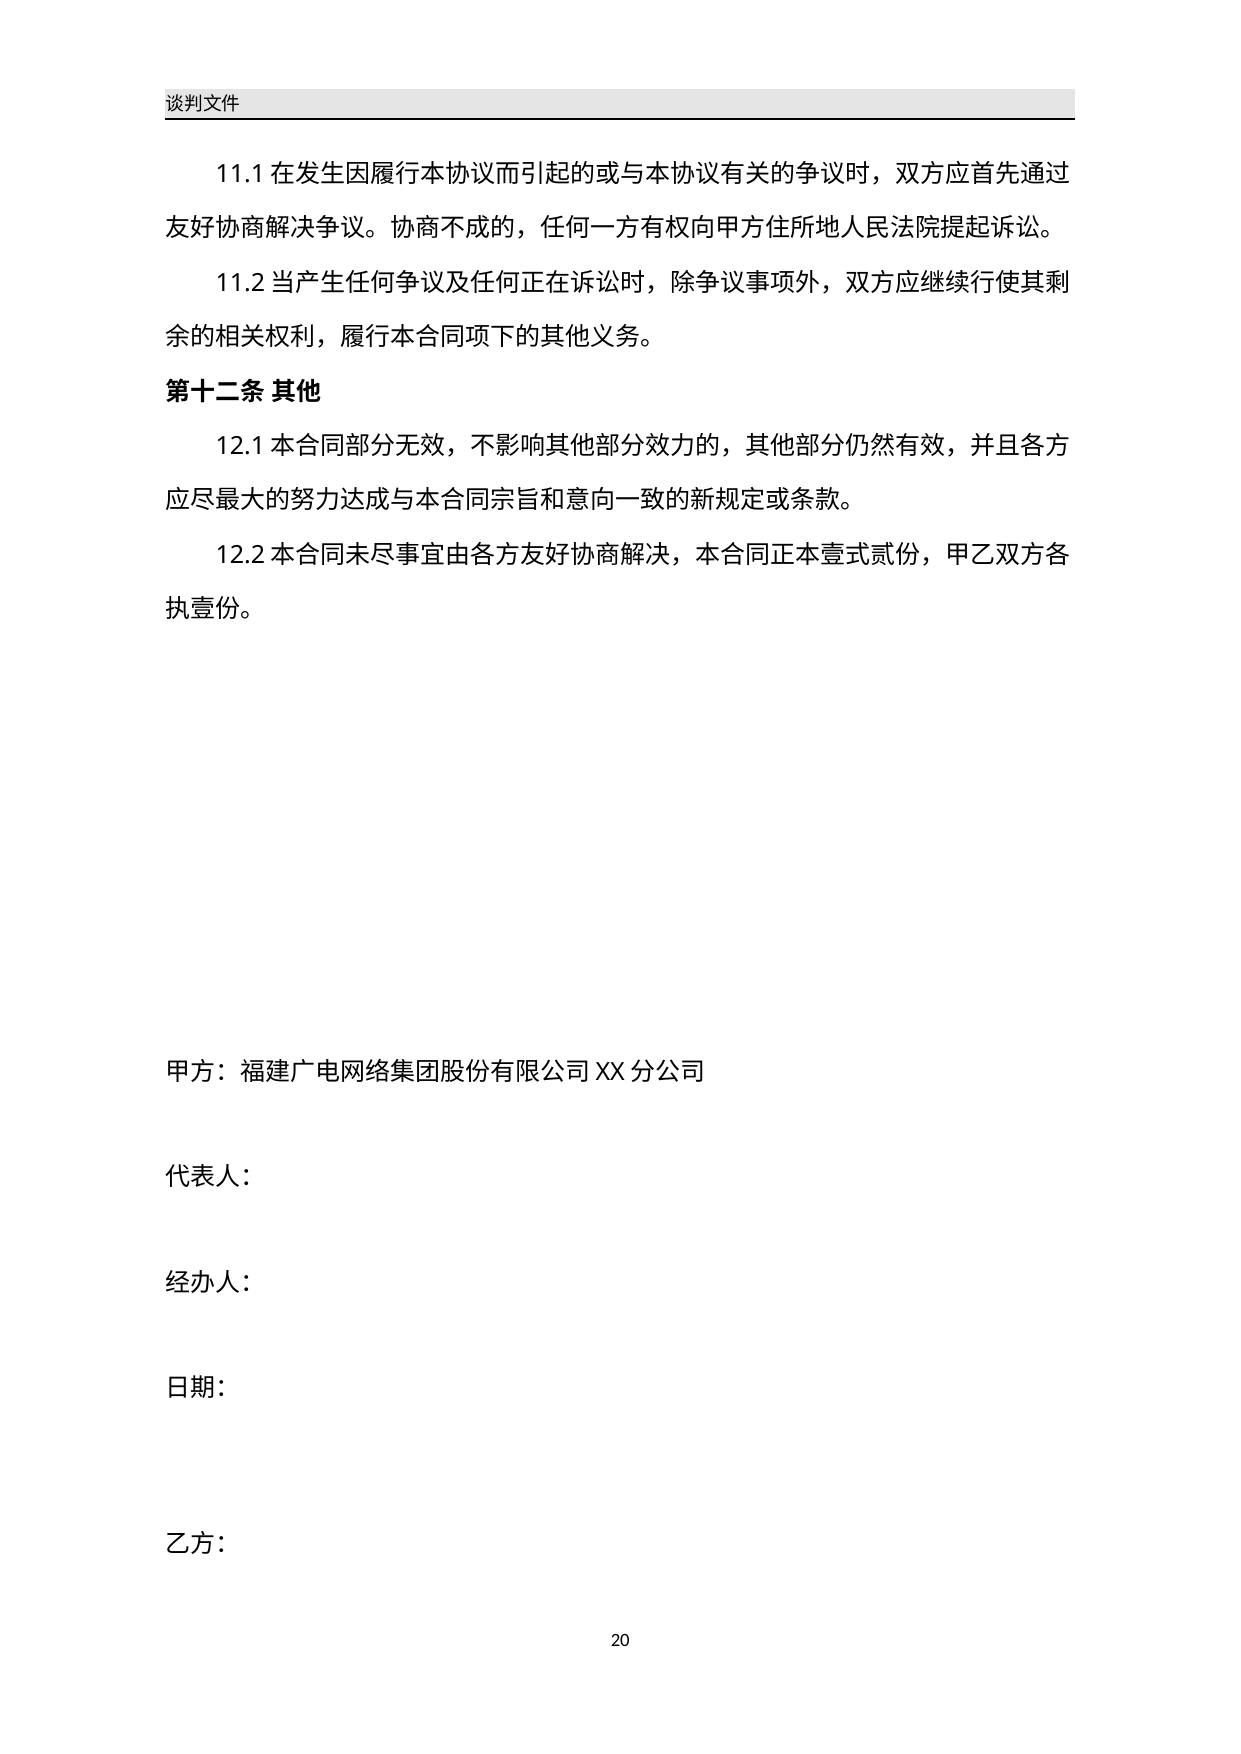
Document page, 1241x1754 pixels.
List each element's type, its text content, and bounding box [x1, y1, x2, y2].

text 11.2当产生任何争议及任何正在诉讼时，除争议事项外，双方应继续行使其剩余的相关权利，履行本合同项下的其他义务。 [165, 262, 1075, 353]
text 第十二条 其他 [165, 371, 1075, 407]
text 甲方：福建广电网络集团股份有限公司XX分公司 [165, 1051, 1075, 1087]
text 代表人： [165, 1157, 1075, 1193]
text 11.1在发生因履行本协议而引起的或与本协议有关的争议时，双方应首先通过友好协商解决争议。协商不成的，任何一方有权向甲方住所地人民法院提起诉讼。 [165, 153, 1075, 244]
text 乙方： [165, 1524, 1075, 1560]
text 经办人： [165, 1262, 1075, 1298]
text 12.2本合同未尽事宜由各方友好协商解决，本合同正本壹式贰份，甲乙双方各执壹份。 [165, 534, 1075, 625]
text 12.1本合同部分无效，不影响其他部分效力的，其他部分仍然有效，并且各方应尽最大的努力达成与本合同宗旨和意向一致的新规定或条款。 [165, 425, 1075, 516]
text 日期： [165, 1367, 1075, 1404]
